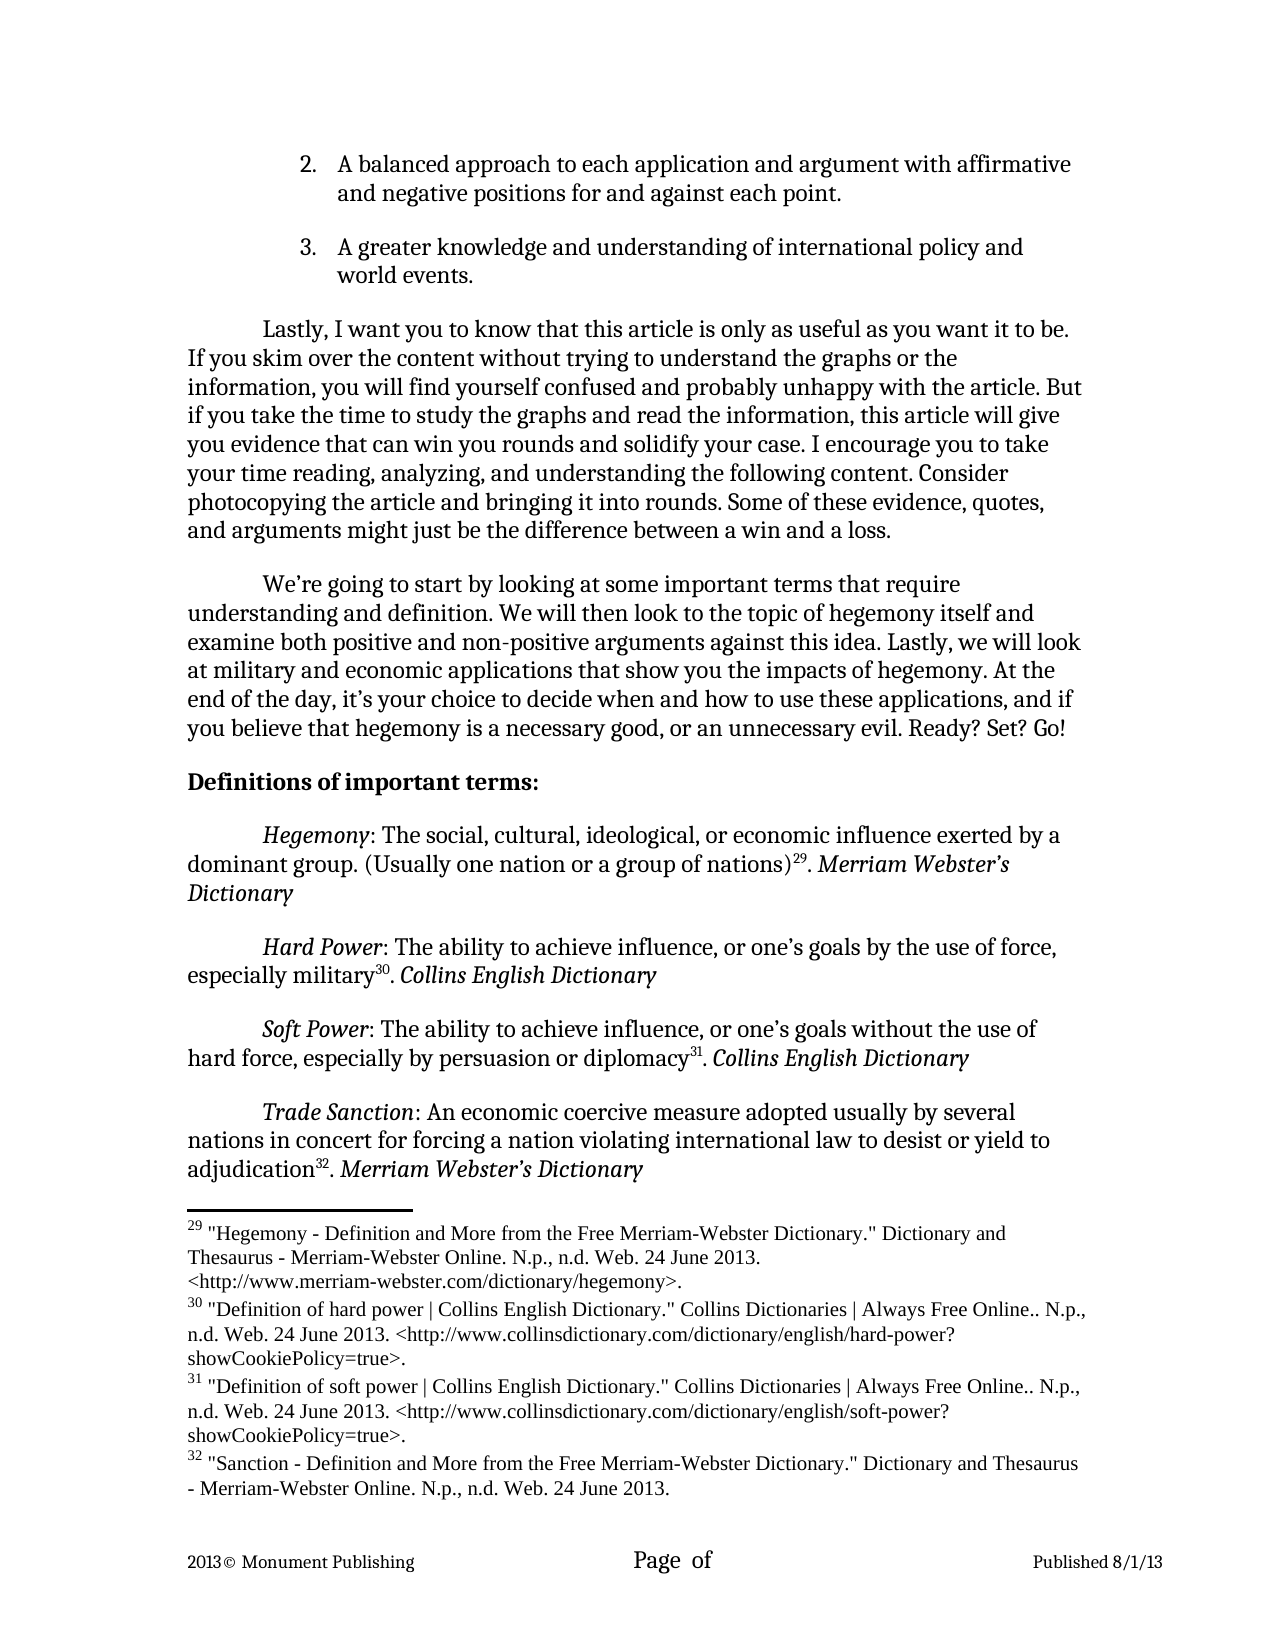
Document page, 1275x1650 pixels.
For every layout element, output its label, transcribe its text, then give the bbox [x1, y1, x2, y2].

list A balanced approach to each application and argument with affirmative and negative positions for and against each point. [300, 150, 1087, 207]
text Lastly, I want you to know that this article is only as useful as you want it to be. If you skim over the content without trying to understand the graphs or the information, you will find yourself confused and probably unhappy with the article. But if you take the time to study the graphs and read the information, this article will give you evidence that can win you rounds and solidify your case. I encourage you to take your time reading, analyzing, and understanding the following content. Consider photocopying the article and bringing it into rounds. Some of these evidence, quotes, and arguments might just be the difference between a win and a loss. [187, 315, 1087, 545]
list A greater knowledge and understanding of international policy and world events. [300, 232, 1087, 290]
text Hegemony: The social, cultural, ideological, or economic influence exerted by a dominant group. (Usually one nation or a group of nations). Merriam Webster’s Dictionary [187, 821, 1087, 907]
text Hard Power: The ability to achieve influence, or one’s goals by the use of force, especially military. Collins English Dictionary [187, 932, 1087, 990]
text We’re going to start by looking at some important terms that require understanding and definition. We will then look to the topic of hegemony itself and examine both positive and non-positive arguments against this idea. Lastly, we will look at military and economic applications that show you the impacts of hegemony. At the end of the day, it’s your choice to decide when and how to use these applications, and if you believe that hegemony is a necessary good, or an unnecessary evil. Ready? Set? Go! [187, 570, 1087, 742]
text Definitions of important terms: [187, 767, 1087, 796]
text Trade Sanction: An economic coercive measure adopted usually by several nations in concert for forcing a nation violating international law to desist or yield to adjudication. Merriam Webster’s Dictionary [187, 1097, 1087, 1184]
text Soft Power: The ability to achieve influence, or one’s goals without the use of hard force, especially by persuasion or diplomacy. Collins English Dictionary [187, 1015, 1087, 1072]
